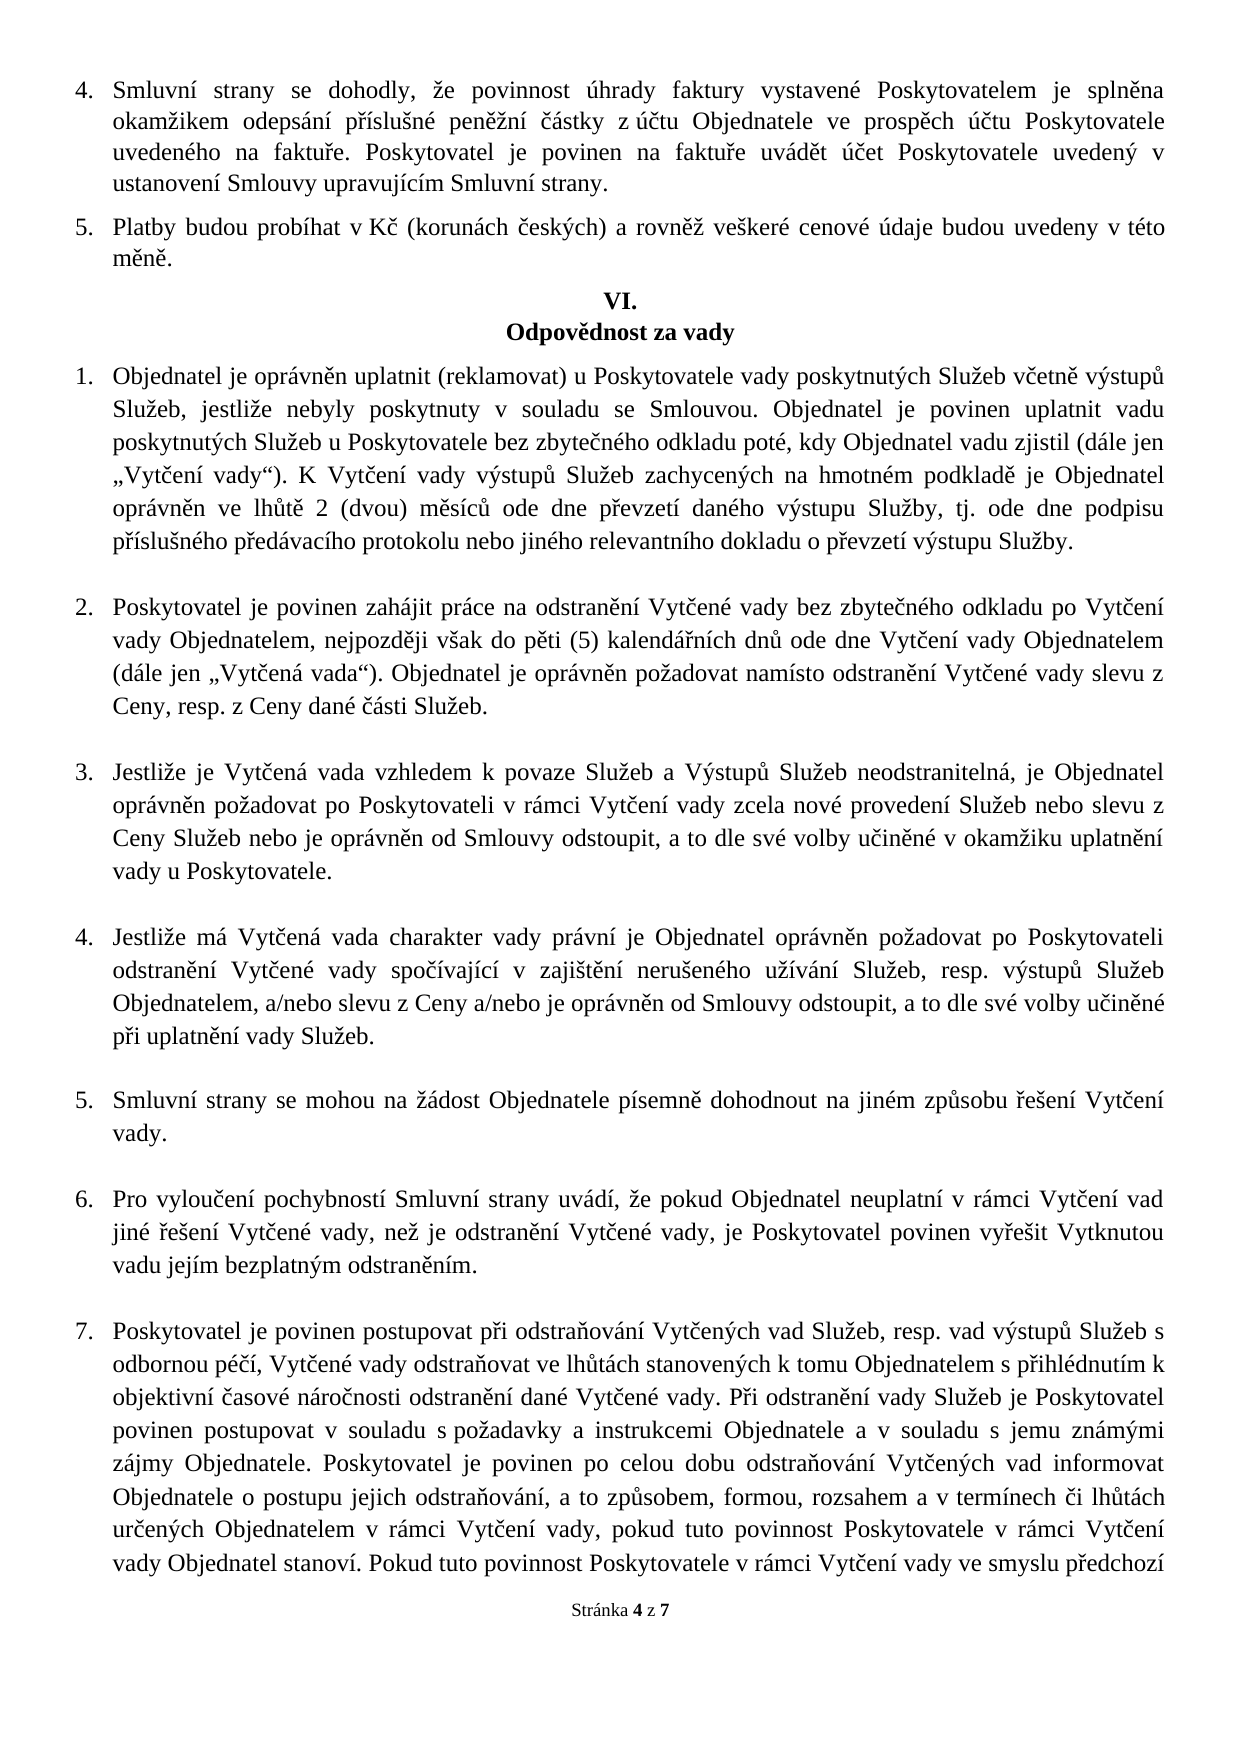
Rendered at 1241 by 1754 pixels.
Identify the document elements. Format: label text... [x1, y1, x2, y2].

list Pro vyloučení pochybností Smluvní strany uvádí, že pokud Objednatel neuplatní v rámci Vytčení vad jiné řešení Vytčené vady, než je odstranění Vytčené vady, je Poskytovatel povinen vyřešit Vytknutou vadu jejím bezplatným odstraněním. [75, 1184, 1165, 1279]
text VI. [75, 286, 1165, 315]
list Jestliže je Vytčená vada vzhledem k povaze Služeb a Výstupů Služeb neodstranitelná, je Objednatel oprávněn požadovat po Poskytovateli v rámci Vytčení vady zcela nové provedení Služeb nebo slevu z Ceny Služeb nebo je oprávněn od Smlouvy odstoupit, a to dle své volby učiněné v okamžiku uplatnění vady u Poskytovatele. [75, 757, 1165, 885]
list Smluvní strany se dohodly, že povinnost úhrady faktury vystavené Poskytovatelem je splněna okamžikem odepsání příslušné peněžní částky z účtu Objednatele ve prospěch účtu Poskytovatele uvedeného na faktuře. Poskytovatel je povinen na faktuře uvádět účet Poskytovatele uvedený v ustanovení Smlouvy upravujícím Smluvní strany. [75, 75, 1165, 197]
list Poskytovatel je povinen zahájit práce na odstranění Vytčené vady bez zbytečného odkladu po Vytčení vady Objednatelem, nejpozději však do pěti (5) kalendářních dnů ode dne Vytčení vady Objednatelem (dále jen „Vytčená vada“). Objednatel je oprávněn požadovat namísto odstranění Vytčené vady slevu z Ceny, resp. z Ceny dané části Služeb. [75, 592, 1165, 720]
text Odpovědnost za vady [75, 317, 1165, 346]
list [75, 1316, 1165, 1576]
list Smluvní strany se mohou na žádost Objednatele písemně dohodnout na jiném způsobu řešení Vytčení vady. [75, 1085, 1165, 1147]
list Platby budou probíhat v Kč (korunách českých) a rovněž veškeré cenové údaje budou uvedeny v této měně. [75, 212, 1165, 271]
list Objednatel je oprávněn uplatnit (reklamovat) u Poskytovatele vady poskytnutých Služeb včetně výstupů Služeb, jestliže nebyly poskytnuty v souladu se Smlouvou. Objednatel je povinen uplatnit vadu poskytnutých Služeb u Poskytovatele bez zbytečného odkladu poté, kdy Objednatel vadu zjistil (dále jen „Vytčení vady“). K Vytčení vady výstupů Služeb zachycených na hmotném podkladě je Objednatel oprávněn ve lhůtě 2 (dvou) měsíců ode dne převzetí daného výstupu Služby, tj. ode dne podpisu příslušného předávacího protokolu nebo jiného relevantního dokladu o převzetí výstupu Služby. [75, 361, 1165, 555]
list Jestliže má Vytčená vada charakter vady právní je Objednatel oprávněn požadovat po Poskytovateli odstranění Vytčené vady spočívající v zajištění nerušeného užívání Služeb, resp. výstupů Služeb Objednatelem, a/nebo slevu z Ceny a/nebo je oprávněn od Smlouvy odstoupit, a to dle své volby učiněné při uplatnění vady Služeb. [75, 922, 1165, 1050]
